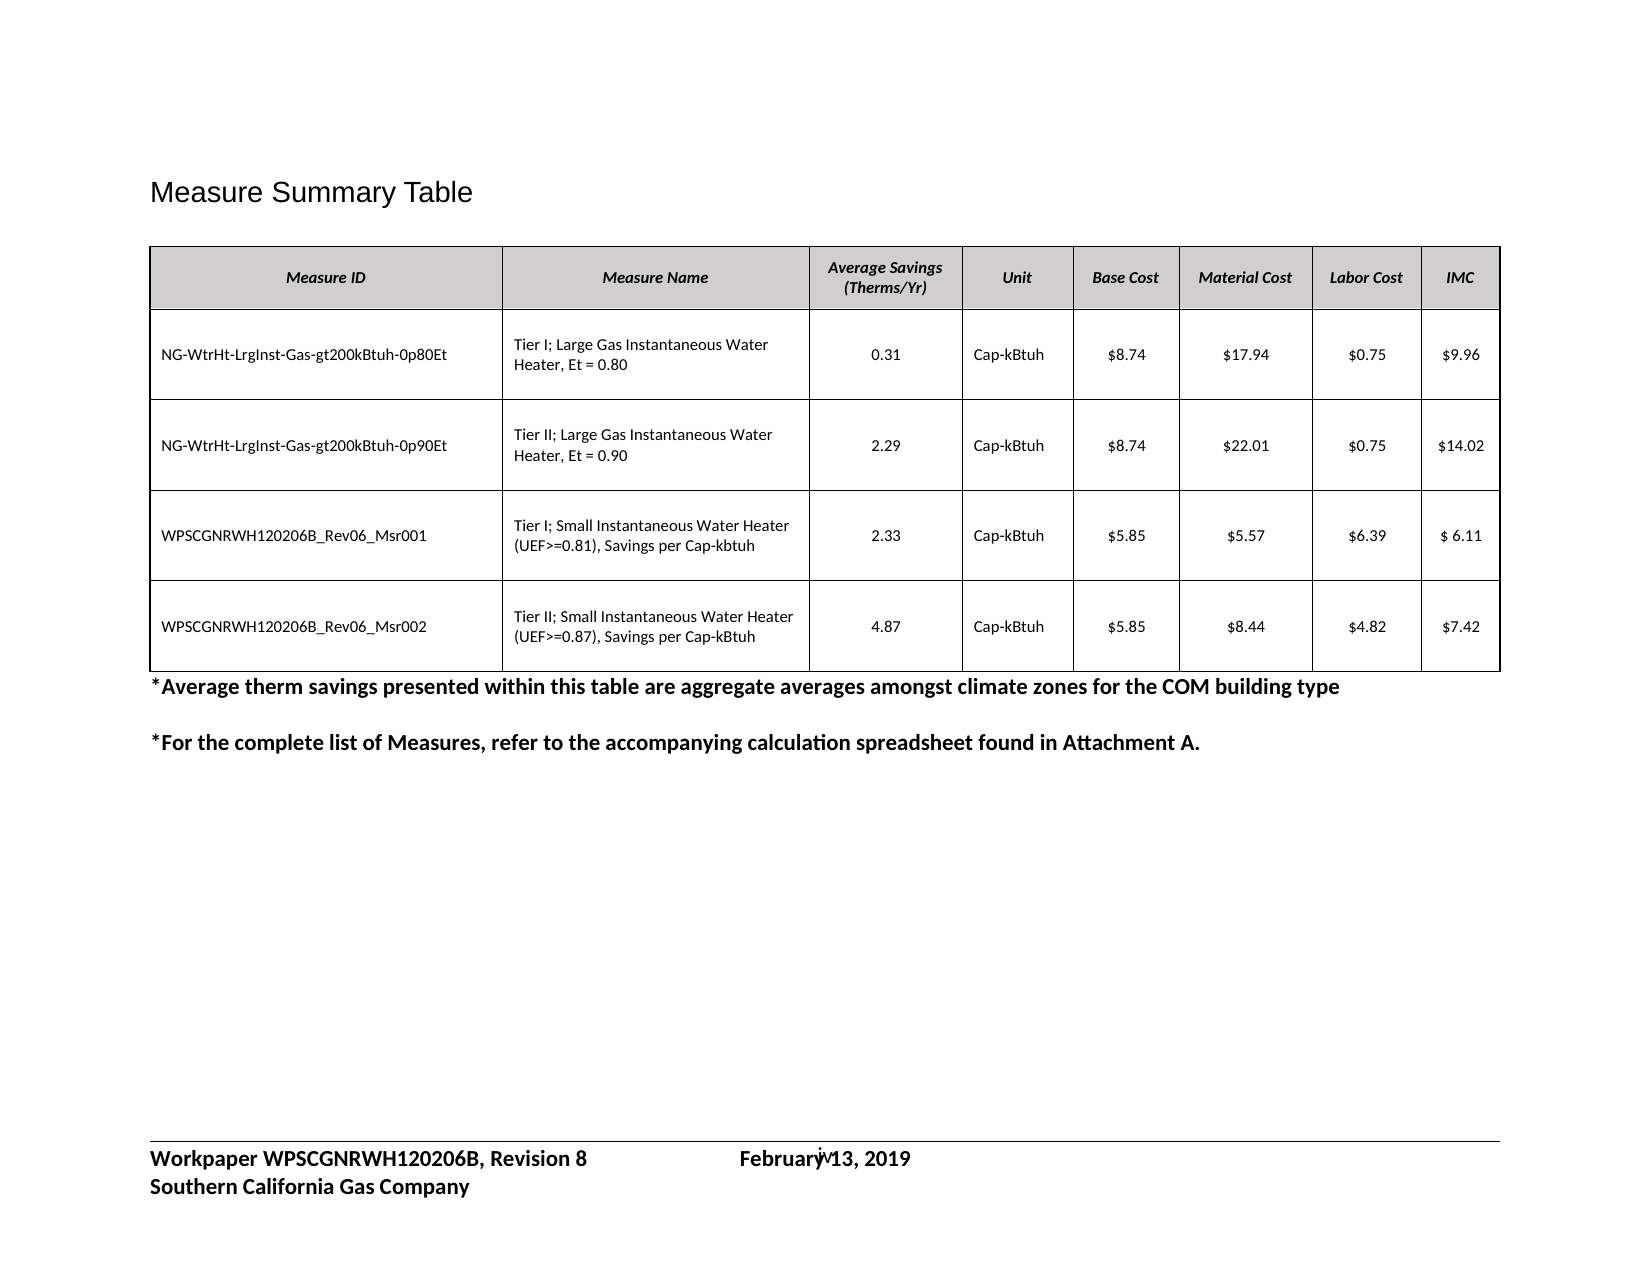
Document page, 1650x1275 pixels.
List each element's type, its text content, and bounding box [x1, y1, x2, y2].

table_cell NG-WtrHt-LrgInst-Gas-gt200kBtuh-0p90Et [151, 400, 502, 490]
table_header Material Cost [1180, 247, 1312, 308]
table_cell 2.33 [810, 491, 962, 580]
text *Average therm savings presented within this table are aggregate averages amongst climate zones for the COM building type [150, 672, 1500, 700]
table_cell $5.57 [1180, 491, 1312, 580]
table_cell $7.42 [1422, 581, 1499, 671]
table_cell Tier II; Small Instantaneous Water Heater (UEF>=0.87), Savings per Cap-kBtuh [503, 581, 809, 671]
table_header Average Savings (Therms/Yr) [810, 247, 962, 308]
table_cell $22.01 [1180, 400, 1312, 490]
table_cell $5.85 [1074, 491, 1179, 580]
text Measure Summary Table [150, 175, 1500, 208]
table_cell Cap-kBtuh [963, 400, 1073, 490]
table_cell $8.44 [1180, 581, 1312, 671]
table_cell $17.94 [1180, 310, 1312, 399]
table_header Unit [963, 247, 1073, 308]
table_cell 4.87 [810, 581, 962, 671]
table_cell WPSCGNRWH120206B_Rev06_Msr002 [151, 581, 502, 671]
table_cell Cap-kBtuh [963, 491, 1073, 580]
table_cell Tier I; Large Gas Instantaneous Water Heater, Et = 0.80 [503, 310, 809, 399]
table_cell $8.74 [1074, 310, 1179, 399]
table_header Base Cost [1074, 247, 1179, 308]
table_cell $5.85 [1074, 581, 1179, 671]
table_cell Cap-kBtuh [963, 581, 1073, 671]
table_cell $0.75 [1313, 310, 1421, 399]
table_cell 2.29 [810, 400, 962, 490]
table_cell $14.02 [1422, 400, 1499, 490]
table_header IMC [1422, 247, 1499, 308]
table_header Measure Name [503, 247, 809, 308]
table_cell $ 6.11 [1422, 491, 1499, 580]
table_cell Cap-kBtuh [963, 310, 1073, 399]
table_cell $6.39 [1313, 491, 1421, 580]
table_cell WPSCGNRWH120206B_Rev06_Msr001 [151, 491, 502, 580]
table_header Labor Cost [1313, 247, 1421, 308]
table_cell 0.31 [810, 310, 962, 399]
table_cell Tier I; Small Instantaneous Water Heater (UEF>=0.81), Savings per Cap-kbtuh [503, 491, 809, 580]
table_cell Tier II; Large Gas Instantaneous Water Heater, Et = 0.90 [503, 400, 809, 490]
table_cell NG-WtrHt-LrgInst-Gas-gt200kBtuh-0p80Et [151, 310, 502, 399]
table_cell $9.96 [1422, 310, 1499, 399]
table_cell $0.75 [1313, 400, 1421, 490]
table_header Measure ID [151, 247, 502, 308]
text *For the complete list of Measures, refer to the accompanying calculation spreadsheet found in Attachment A. [150, 728, 1500, 756]
table_cell $8.74 [1074, 400, 1179, 490]
table_cell $4.82 [1313, 581, 1421, 671]
